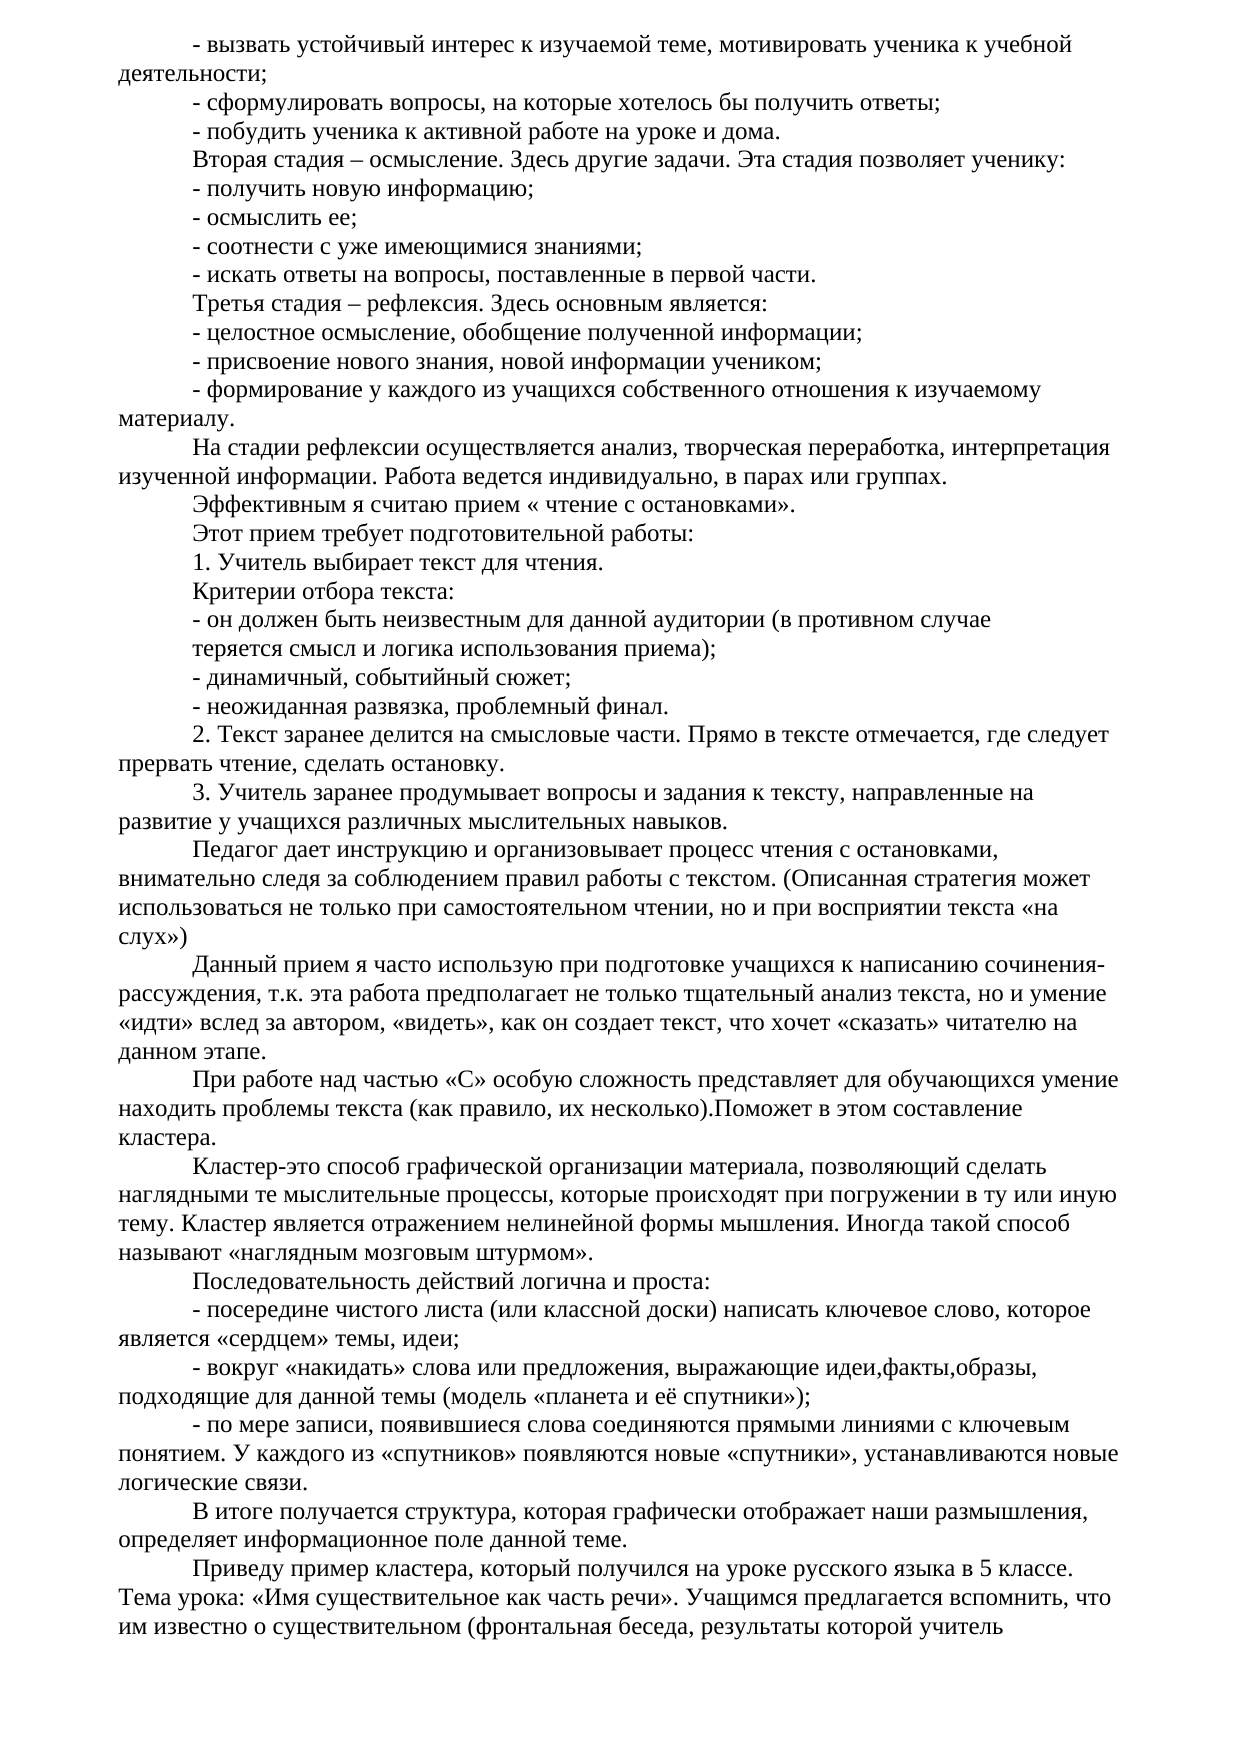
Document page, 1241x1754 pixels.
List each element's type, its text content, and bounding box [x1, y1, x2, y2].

text Вторая стадия – осмысление. Здесь другие задачи. Эта стадия позволяет ученику: [118, 144, 1122, 173]
text Данный прием я часто использую при подготовке учащихся к написанию сочинения-рассуждения, т.к. эта работа предполагает не только тщательный анализ текста, но и умение «идти» вслед за автором, «видеть», как он создает текст, что хочет «сказать» читателю на данном этапе. [118, 949, 1122, 1064]
text Критерии отбора текста: [118, 576, 1122, 604]
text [118, 1553, 1122, 1639]
text 3. Учитель заранее продумывает вопросы и задания к тексту, направленные на развитие у учащихся различных мыслительных навыков. [118, 777, 1122, 834]
text - осмыслить ее; [118, 202, 1122, 231]
text - посередине чистого листа (или классной доски) написать ключевое слово, которое является «сердцем» темы, идеи; [118, 1294, 1122, 1352]
text - сформулировать вопросы, на которые хотелось бы получить ответы; [118, 87, 1122, 116]
text Последовательность действий логична и проста: [118, 1266, 1122, 1294]
text - целостное осмысление, обобщение полученной информации; [118, 317, 1122, 346]
text На стадии рефлексии осуществляется анализ, творческая переработка, интерпретация изученной информации. Работа ведется индивидуально, в парах или группах. [118, 432, 1122, 489]
text - неожиданная развязка, проблемный финал. [118, 691, 1122, 719]
text В итоге получается структура, которая графически отображает наши размышления, определяет информационное поле данной теме. [118, 1496, 1122, 1553]
text 1. Учитель выбирает текст для чтения. [118, 547, 1122, 576]
text - вызвать устойчивый интерес к изучаемой теме, мотивировать ученика к учебной деятельности; [118, 29, 1122, 87]
text - динамичный, событийный сюжет; [118, 662, 1122, 691]
text 2. Текст заранее делится на смысловые части. Прямо в тексте отмечается, где следует прервать чтение, сделать остановку. [118, 719, 1122, 777]
text - по мере записи, появившиеся слова соединяются прямыми линиями с ключевым понятием. У каждого из «спутников» появляются новые «спутники», устанавливаются новые логические связи. [118, 1409, 1122, 1496]
text - формирование у каждого из учащихся собственного отношения к изучаемому материалу. [118, 374, 1122, 432]
text - вокруг «накидать» слова или предложения, выражающие идеи,факты,образы, подходящие для данной темы (модель «планета и её спутники»); [118, 1352, 1122, 1409]
text теряется смысл и логика использования приема); [118, 633, 1122, 662]
text Педагог дает инструкцию и организовывает процесс чтения с остановками, внимательно следя за соблюдением правил работы с текстом. (Описанная стратегия может использоваться не только при самостоятельном чтении, но и при восприятии текста «на слух») [118, 834, 1122, 949]
text - соотнести с уже имеющимися знаниями; [118, 231, 1122, 259]
text - он должен быть неизвестным для данной аудитории (в противном случае [118, 604, 1122, 633]
text - побудить ученика к активной работе на уроке и дома. [118, 116, 1122, 144]
text Третья стадия – рефлексия. Здесь основным является: [118, 288, 1122, 317]
text - получить новую информацию; [118, 173, 1122, 202]
text - искать ответы на вопросы, поставленные в первой части. [118, 259, 1122, 288]
text При работе над частью «С» особую сложность представляет для обучающихся умение находить проблемы текста (как правило, их несколько).Поможет в этом составление кластера. [118, 1064, 1122, 1151]
text Эффективным я считаю прием « чтение с остановками». [118, 489, 1122, 518]
text - присвоение нового знания, новой информации учеником; [118, 346, 1122, 374]
text Кластер-это способ графической организации материала, позволяющий сделать наглядными те мыслительные процессы, которые происходят при погружении в ту или иную тему. Кластер является отражением нелинейной формы мышления. Иногда такой способ называют «наглядным мозговым штурмом». [118, 1151, 1122, 1266]
text Этот прием требует подготовительной работы: [118, 518, 1122, 547]
